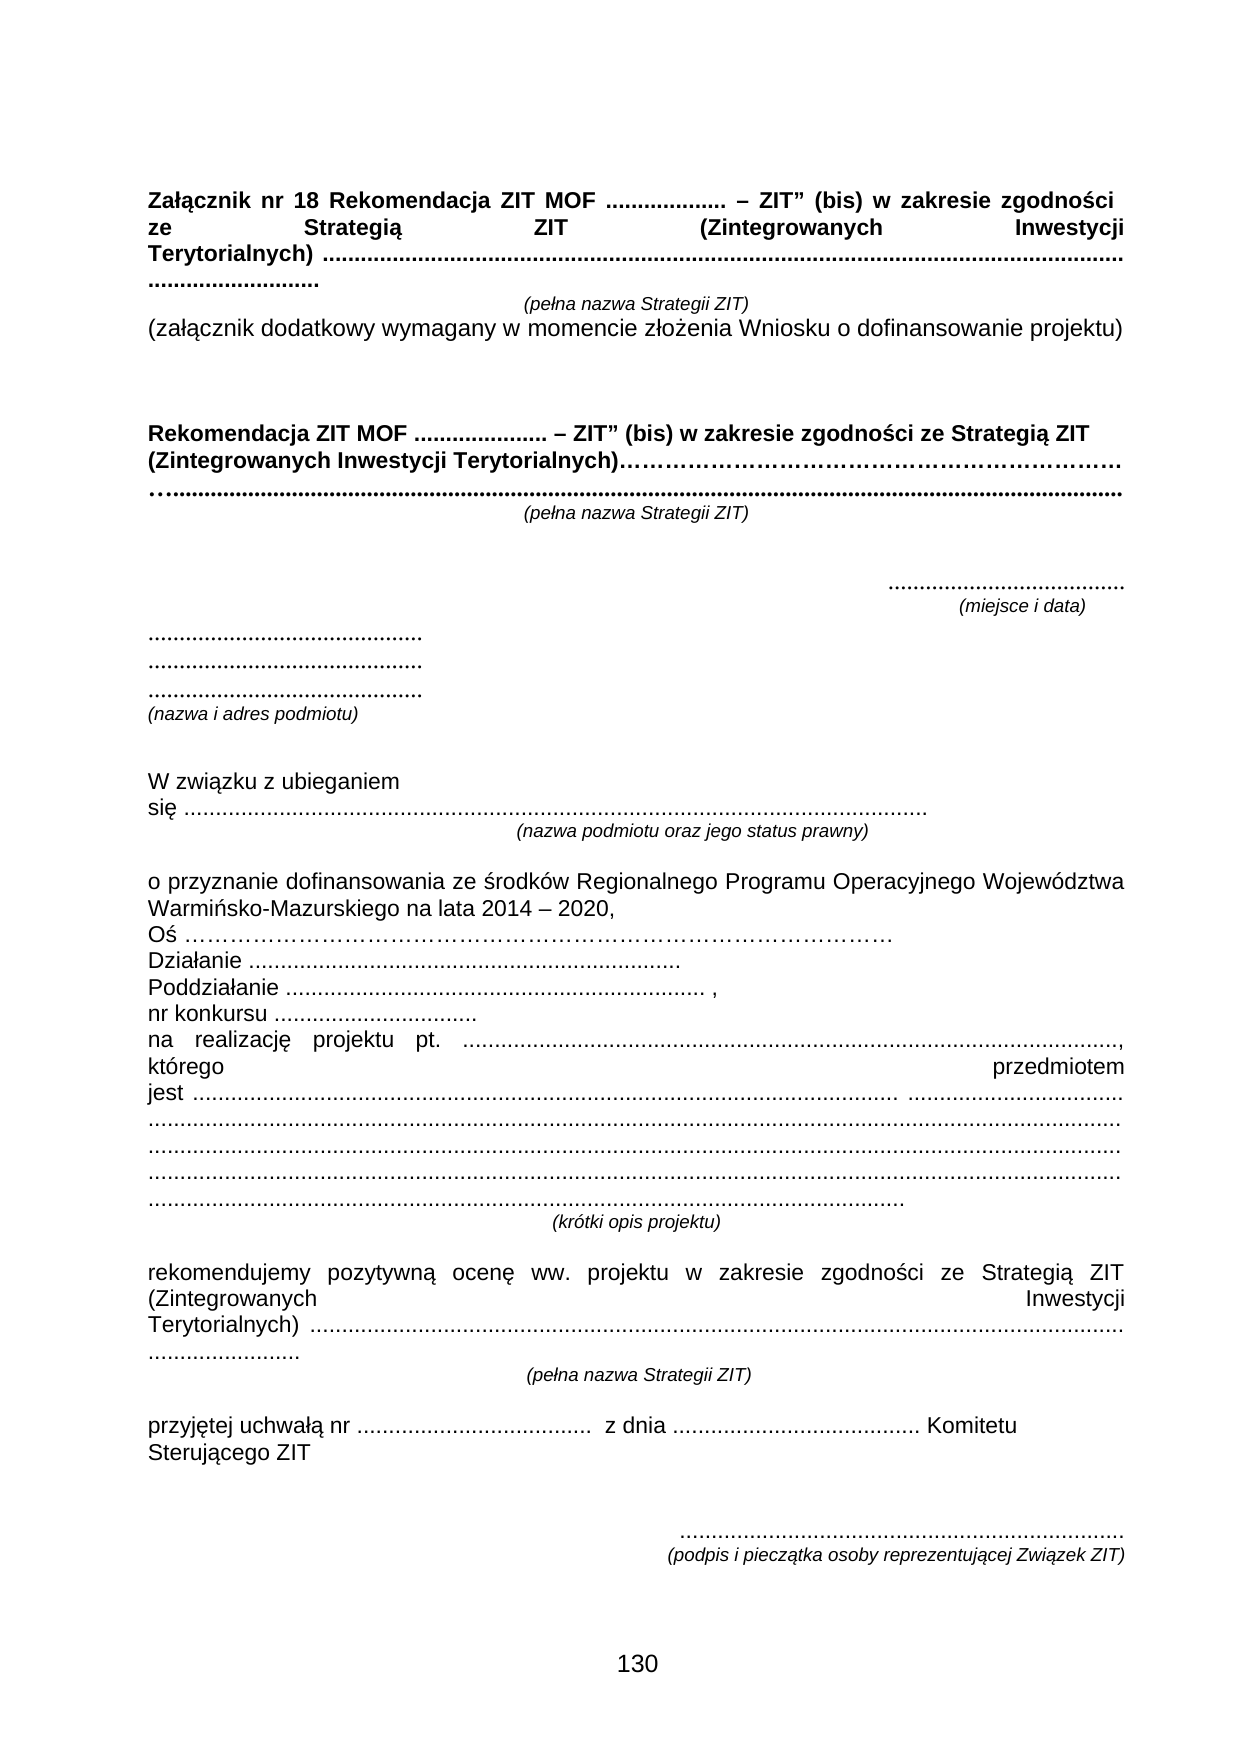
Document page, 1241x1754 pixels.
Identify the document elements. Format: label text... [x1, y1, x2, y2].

text przyjętej uchwałą nr ..................................... z dnia ....................................... Komitetu Sterującego ZIT [148, 1412, 1125, 1465]
text Rekomendacja ZIT MOF ..................... – ZIT” (bis) w zakresie zgodności ze Strategią ZIT (Zintegrowanych Inwestycji Terytorialnych)………………………………………………………… [148, 420, 1125, 473]
text o przyznanie dofinansowania ze środków Regionalnego Programu Operacyjnego Województwa Warmińsko-Mazurskiego na lata 2014 – 2020, [148, 868, 1125, 921]
text (pełna nazwa Strategii ZIT) [148, 502, 1125, 523]
text (pełna nazwa Strategii ZIT) [148, 1364, 1125, 1386]
text Działanie .................................................................... [148, 947, 1125, 974]
text ...................................... [148, 566, 1125, 595]
text (pełna nazwa Strategii ZIT) [148, 293, 1125, 314]
text na realizację projektu pt. ......................................................................................................., którego przedmiotem jest ............................................................................................................... .................................................................................................................................................................................................................................................................................................................................................................................................................................................................................................................................................................................................................................... [148, 1026, 1125, 1211]
text nr konkursu ................................ [148, 1000, 1125, 1026]
text ...................................................................... [148, 1517, 1125, 1544]
text Poddziałanie .................................................................. , [148, 974, 1125, 1000]
text (miejsce i data) [148, 595, 1125, 617]
text ............................................ [148, 674, 1125, 703]
text ............................................ [148, 617, 1125, 645]
text Oś ………………………………………………………………………………… [148, 921, 1125, 947]
text (podpis i pieczątka osoby reprezentującej Związek ZIT) [148, 1544, 1125, 1565]
text W związku z ubieganiem się ..................................................................................................................... [148, 768, 1125, 820]
text rekomendujemy pozytywną ocenę ww. projektu w zakresie zgodności ze Strategią ZIT (Zintegrowanych Inwestycji Terytorialnych) ........................................................................................................................................................ [148, 1259, 1125, 1364]
text (krótki opis projektu) [148, 1211, 1125, 1232]
text Załącznik nr 18 Rekomendacja ZIT MOF ................... – ZIT” (bis) w zakresie zgodności ze Strategią ZIT (Zintegrowanych Inwestycji Terytorialnych) ......................................................................................................................................................... [148, 187, 1125, 293]
text …........................................................................................................................................................ [148, 473, 1125, 502]
text (nazwa podmiotu oraz jego status prawny) [148, 820, 1125, 842]
text (nazwa i adres podmiotu) [148, 703, 1125, 724]
text (załącznik dodatkowy wymagany w momencie złożenia Wniosku o dofinansowanie projektu) [148, 314, 1125, 342]
text ............................................ [148, 645, 1125, 674]
